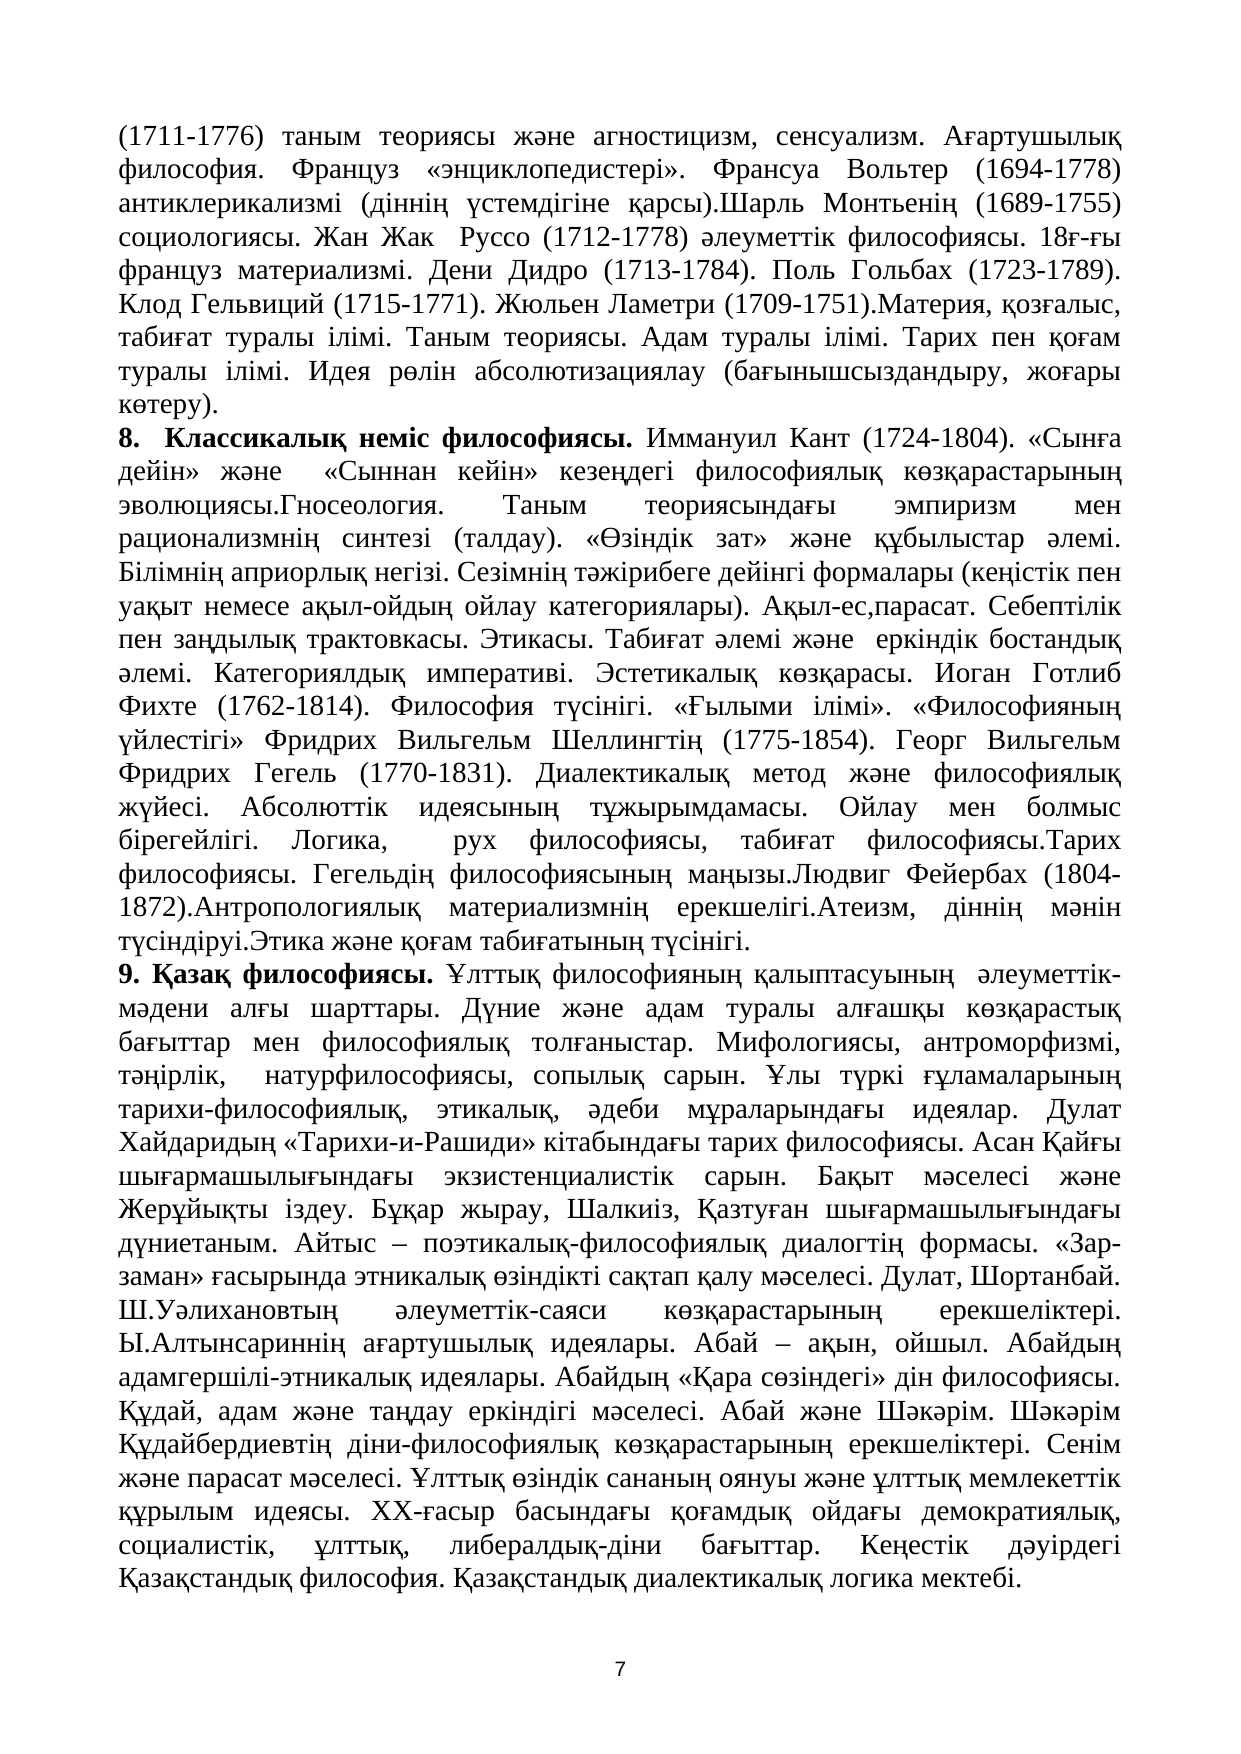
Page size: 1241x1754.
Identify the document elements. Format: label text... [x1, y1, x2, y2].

text 9. Қазақ философиясы. Ұлттық философияның қалыптасуының әлеуметтік-мәдени алғы шарттары. Дүние және адам туралы алғашқы көзқарастық бағыттар мен философиялық толғаныстар. Мифологиясы, антроморфизмі, тәңірлік, натурфилософиясы, сопылық сарын. Ұлы түркі ғұламаларының тарихи-философиялық, этикалық, әдеби мұраларындағы идеялар. Дулат Хайдаридың «Тарихи-и-Рашиди» кітабындағы тарих философиясы. Асан Қайғы шығармашылығындағы экзистенциалистік сарын. Бақыт мәселесі және Жерұйықты іздеу. Бұқар жырау, Шалкиіз, Қазтуған шығармашылығындағы дүниетаным. Айтыс – поэтикалық-философиялық диалогтің формасы. «Зар-заман» ғасырында этникалық өзіндікті сақтап қалу мәселесі. Дулат, Шортанбай. Ш.Уәлихановтың әлеуметтік-саяси көзқарастарының ерекшеліктері. Ы.Алтынсариннің ағартушылық идеялары. Абай – ақын, ойшыл. Абайдың адамгершілі-этникалық идеялары. Абайдың «Қара сөзіндегі» дін философиясы. Құдай, адам және таңдау еркіндігі мәселесі. Абай және Шәкәрім. Шәкәрім Құдайбердиевтің діни-философиялық көзқарастарының ерекшеліктері. Сенім және парасат мәселесі. Ұлттық өзіндік сананың оянуы және ұлттық мемлекеттік құрылым идеясы. ХХ-ғасыр басындағы қоғамдық ойдағы демократиялық, социалистік, ұлттық, либералдық-діни бағыттар. Кеңестік дәуірдегі Қазақстандық философия. Қазақстандық диалектикалық логика мектебі. [118, 957, 1122, 1594]
text 8. Классикалық неміс философиясы. Иммануил Кант (1724-1804). «Сынға дейін» және «Сыннан кейін» кезеңдегі философиялық көзқарастарының эволюциясы.Гносеология. Таным теориясындағы эмпиризм мен рационализмнің синтезі (талдау). «Өзіндік зат» және құбылыстар әлемі. Білімнің априорлық негізі. Сезімнің тәжірибеге дейінгі формалары (кеңістік пен уақыт немесе ақыл-ойдың ойлау категориялары). Ақыл-ес,парасат. Себептілік пен заңдылық трактовкасы. Этикасы. Табиғат әлемі және еркіндік бостандық әлемі. Категориялдық императиві. Эстетикалық көзқарасы. Иоган Готлиб Фихте (1762-1814). Философия түсінігі. «Ғылыми ілімі». «Философияның үйлестігі» Фридрих Вильгельм Шеллингтің (1775-1854). Георг Вильгельм Фридрих Гегель (1770-1831). Диалектикалық метод және философиялық жүйесі. Абсолюттік идеясының тұжырымдамасы. Ойлау мен болмыс бірегейлігі. Логика, рух философиясы, табиғат философиясы.Тарих философиясы. Гегельдің философиясының маңызы.Людвиг Фейербах (1804-1872).Антропологиялық материализмнің ерекшелігі.Атеизм, діннің мәнін түсіндіруі.Этика және қоғам табиғатының түсінігі. [118, 420, 1122, 957]
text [118, 118, 1122, 420]
